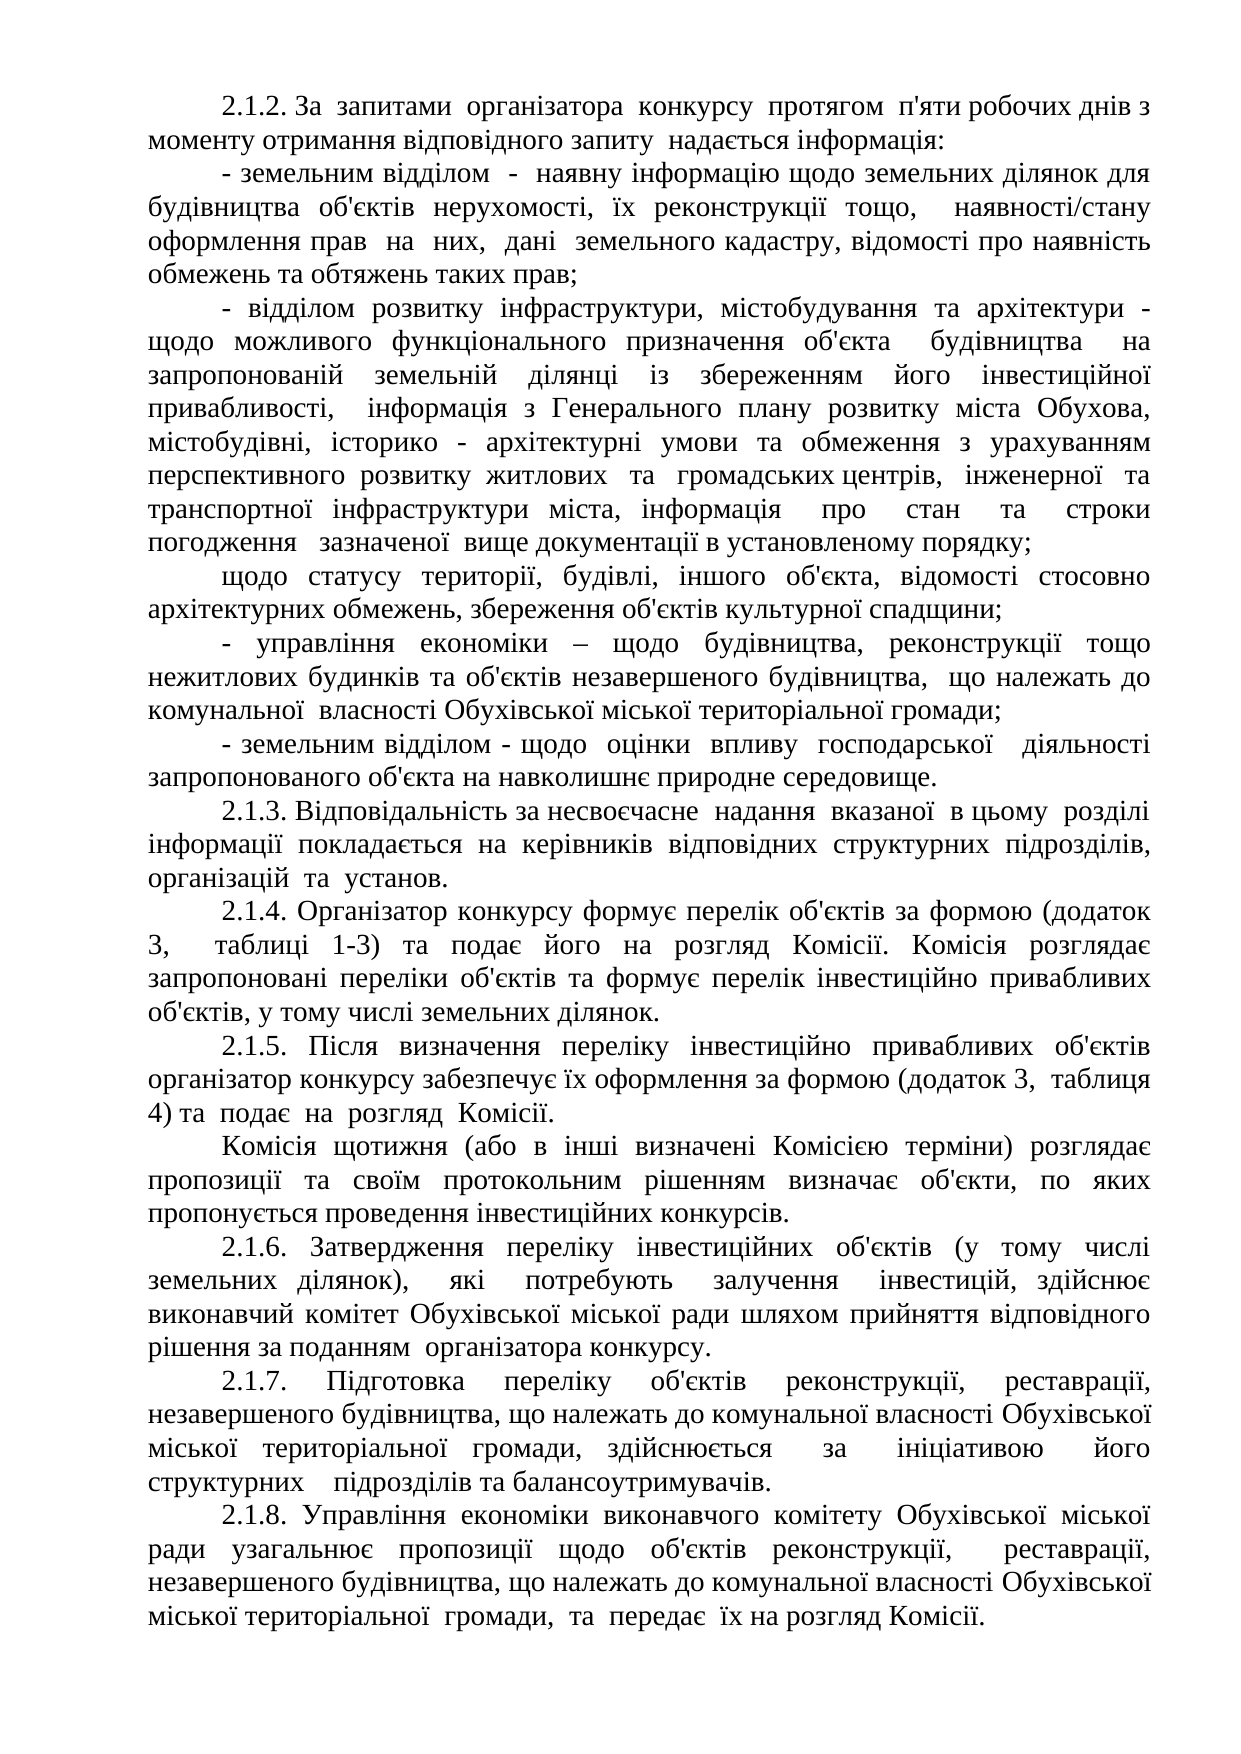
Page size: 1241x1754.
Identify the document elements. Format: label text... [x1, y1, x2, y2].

text - відділом розвитку інфраструктури, містобудування та архітектури - щодо можливого функціонального призначення об'єкта будівництва на запропонованій земельній ділянці із збереженням його інвестиційної привабливості, інформація з Генерального плану розвитку міста Обухова, містобудівні, історико - архітектурні умови та обмеження з урахуванням перспективного розвитку житлових та громадських центрів, інженерної та транспортної інфраструктури міста, інформація про стан та строки погодження зазначеної вище документації в установленому порядку; [148, 290, 1152, 558]
text - управління економіки – щодо будівництва, реконструкції тощо нежитлових будинків та об'єктів незавершеного будівництва, що належать до комунальної власності Обухівської міської територіальної громади; [148, 625, 1152, 726]
text щодо статусу території, будівлі, іншого об'єкта, відомості стосовно архітектурних обмежень, збереження об'єктів культурної спадщини; [148, 558, 1152, 625]
text 2.1.3. Відповідальність за несвоєчасне надання вказаної в цьому розділі інформації покладається на керівників відповідних структурних підрозділів, організацій та установ. [148, 793, 1152, 893]
text 2.1.5. Після визначення переліку інвестиційно привабливих об'єктів організатор конкурсу забезпечує їх оформлення за формою (додаток 3, таблиця 4) та подає на розгляд Комісії. [148, 1028, 1152, 1128]
text 2.1.6. Затвердження переліку інвестиційних об'єктів (у тому числі земельних ділянок), які потребують залучення інвестицій, здійснює виконавчий комітет Обухівської міської ради шляхом прийняття відповідного рішення за поданням організатора конкурсу. [148, 1229, 1152, 1363]
text 2.1.8. Управління економіки виконавчого комітету Обухівської міської ради узагальнює пропозиції щодо об'єктів реконструкції, реставрації, незавершеного будівництва, що належать до комунальної власності Обухівської міської територіальної громади, та передає їх на розгляд Комісії. [148, 1497, 1152, 1631]
text - земельним відділом - щодо оцінки впливу господарської діяльності запропонованого об'єкта на навколишнє природне середовище. [148, 726, 1152, 793]
text - земельним відділом - наявну інформацію щодо земельних ділянок для будівництва об'єктів нерухомості, їх реконструкції тощо, наявності/стану оформлення прав на них, дані земельного кадастру, відомості про наявність обмежень та обтяжень таких прав; [148, 156, 1152, 290]
text 2.1.7. Підготовка переліку об'єктів реконструкції, реставрації, незавершеного будівництва, що належать до комунальної власності Обухівської міської територіальної громади, здійснюється за ініціативою його структурних підрозділів та балансоутримувачів. [148, 1363, 1152, 1497]
text 2.1.4. Організатор конкурсу формує перелік об'єктів за формою (додаток 3, таблиці 1-3) та подає його на розгляд Комісії. Комісія розглядає запропоновані переліки об'єктів та формує перелік інвестиційно привабливих об'єктів, у тому числі земельних ділянок. [148, 893, 1152, 1028]
text 2.1.2. За запитами організатора конкурсу протягом п'яти робочих днів з моменту отримання відповідного запиту надається інформація: [148, 88, 1152, 156]
text Комісія щотижня (або в інші визначені Комісією терміни) розглядає пропозиції та своїм протокольним рішенням визначає об'єкти, по яких пропонується проведення інвестиційних конкурсів. [148, 1128, 1152, 1229]
